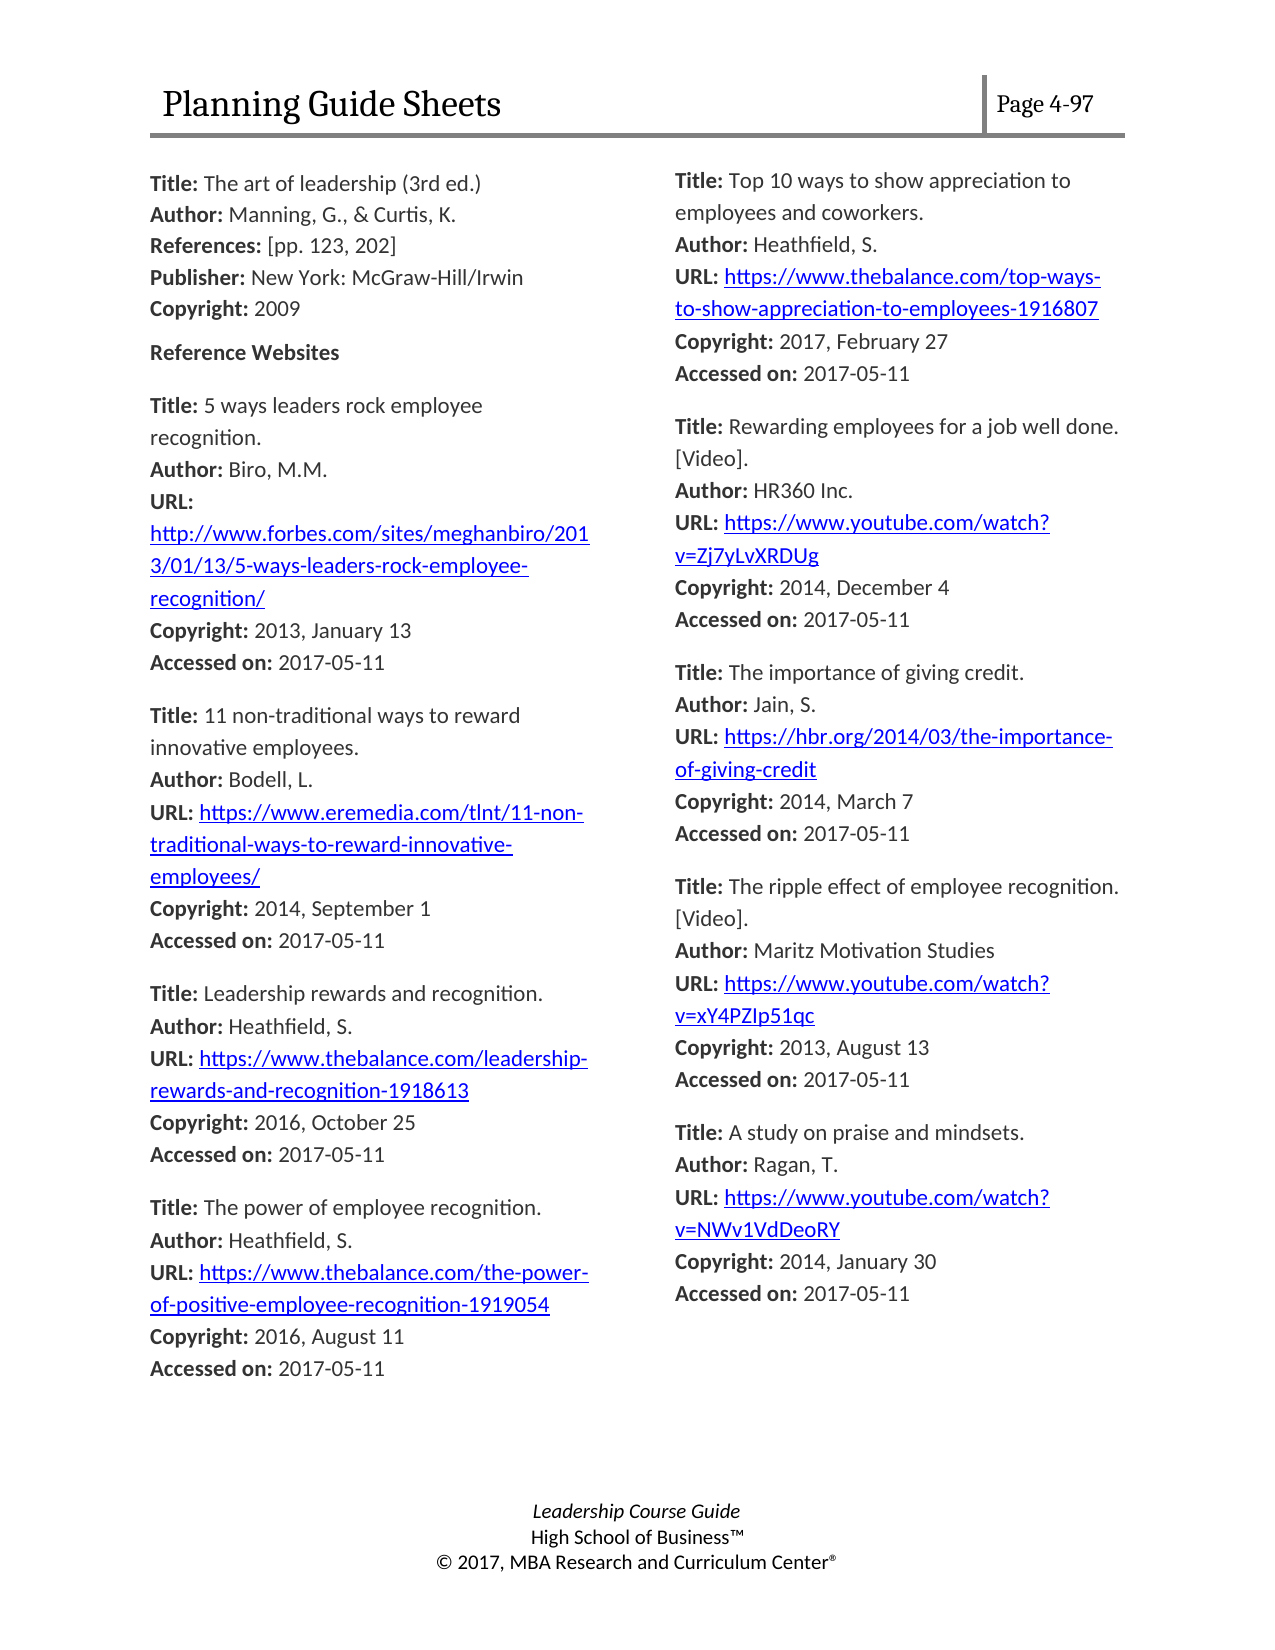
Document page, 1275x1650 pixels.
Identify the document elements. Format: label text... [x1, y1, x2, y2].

text Title: 5 ways leaders rock employee recognition. Author: Biro, M.M. URL: http://www.forbes.com/sites/meghanbiro/2013/01/13/5-ways-leaders-rock-employee-recognition/ Copyright: 2013, January 13 Accessed on: 2017-05-11 [150, 391, 600, 676]
text Title: A study on praise and mindsets. Author: Ragan, T. URL: https://www.youtube.com/watch?v=NWv1VdDeoRY Copyright: 2014, January 30 Accessed on: 2017-05-11 [675, 1118, 1125, 1307]
text Title: The art of leadership (3rd ed.) Author: Manning, G., & Curtis, K. References: [pp. 123, 202] Publisher: New York: McGraw-Hill/Irwin Copyright: 2009 [150, 166, 600, 322]
text Title: The importance of giving credit. Author: Jain, S. URL: https://hbr.org/2014/03/the-importance-of-giving-credit Copyright: 2014, March 7 Accessed on: 2017-05-11 [675, 658, 1125, 847]
text Title: Top 10 ways to show appreciation to employees and coworkers. Author: Heathfield, S. URL: https://www.thebalance.com/top-ways-to-show-appreciation-to-employees-1916807 Copyright: 2017, February 27 Accessed on: 2017-05-11 [675, 166, 1125, 387]
text Reference Websites [150, 338, 600, 366]
text Title: The ripple effect of employee recognition.[Video]. Author: Maritz Motivation Studies URL: https://www.youtube.com/watch?v=xY4PZIp51qc Copyright: 2013, August 13 Accessed on: 2017-05-11 [675, 872, 1125, 1093]
text Title: 11 non-traditional ways to reward innovative employees. Author: Bodell, L. URL: https://www.eremedia.com/tlnt/11-non-traditional-ways-to-reward-innovative-employees/ Copyright: 2014, September 1 Accessed on: 2017-05-11 [150, 701, 600, 954]
text Title: Rewarding employees for a job well done. [Video]. Author: HR360 Inc. URL: https://www.youtube.com/watch?v=Zj7yLvXRDUg Copyright: 2014, December 4 Accessed on: 2017-05-11 [675, 412, 1125, 633]
text Title: The power of employee recognition. Author: Heathfield, S. URL: https://www.thebalance.com/the-power-of-positive-employee-recognition-1919054 Copyright: 2016, August 11 Accessed on: 2017-05-11 [150, 1193, 600, 1382]
text Title: Leadership rewards and recognition. Author: Heathfield, S. URL: https://www.thebalance.com/leadership-rewards-and-recognition-1918613 Copyright: 2016, October 25 Accessed on: 2017-05-11 [150, 979, 600, 1168]
